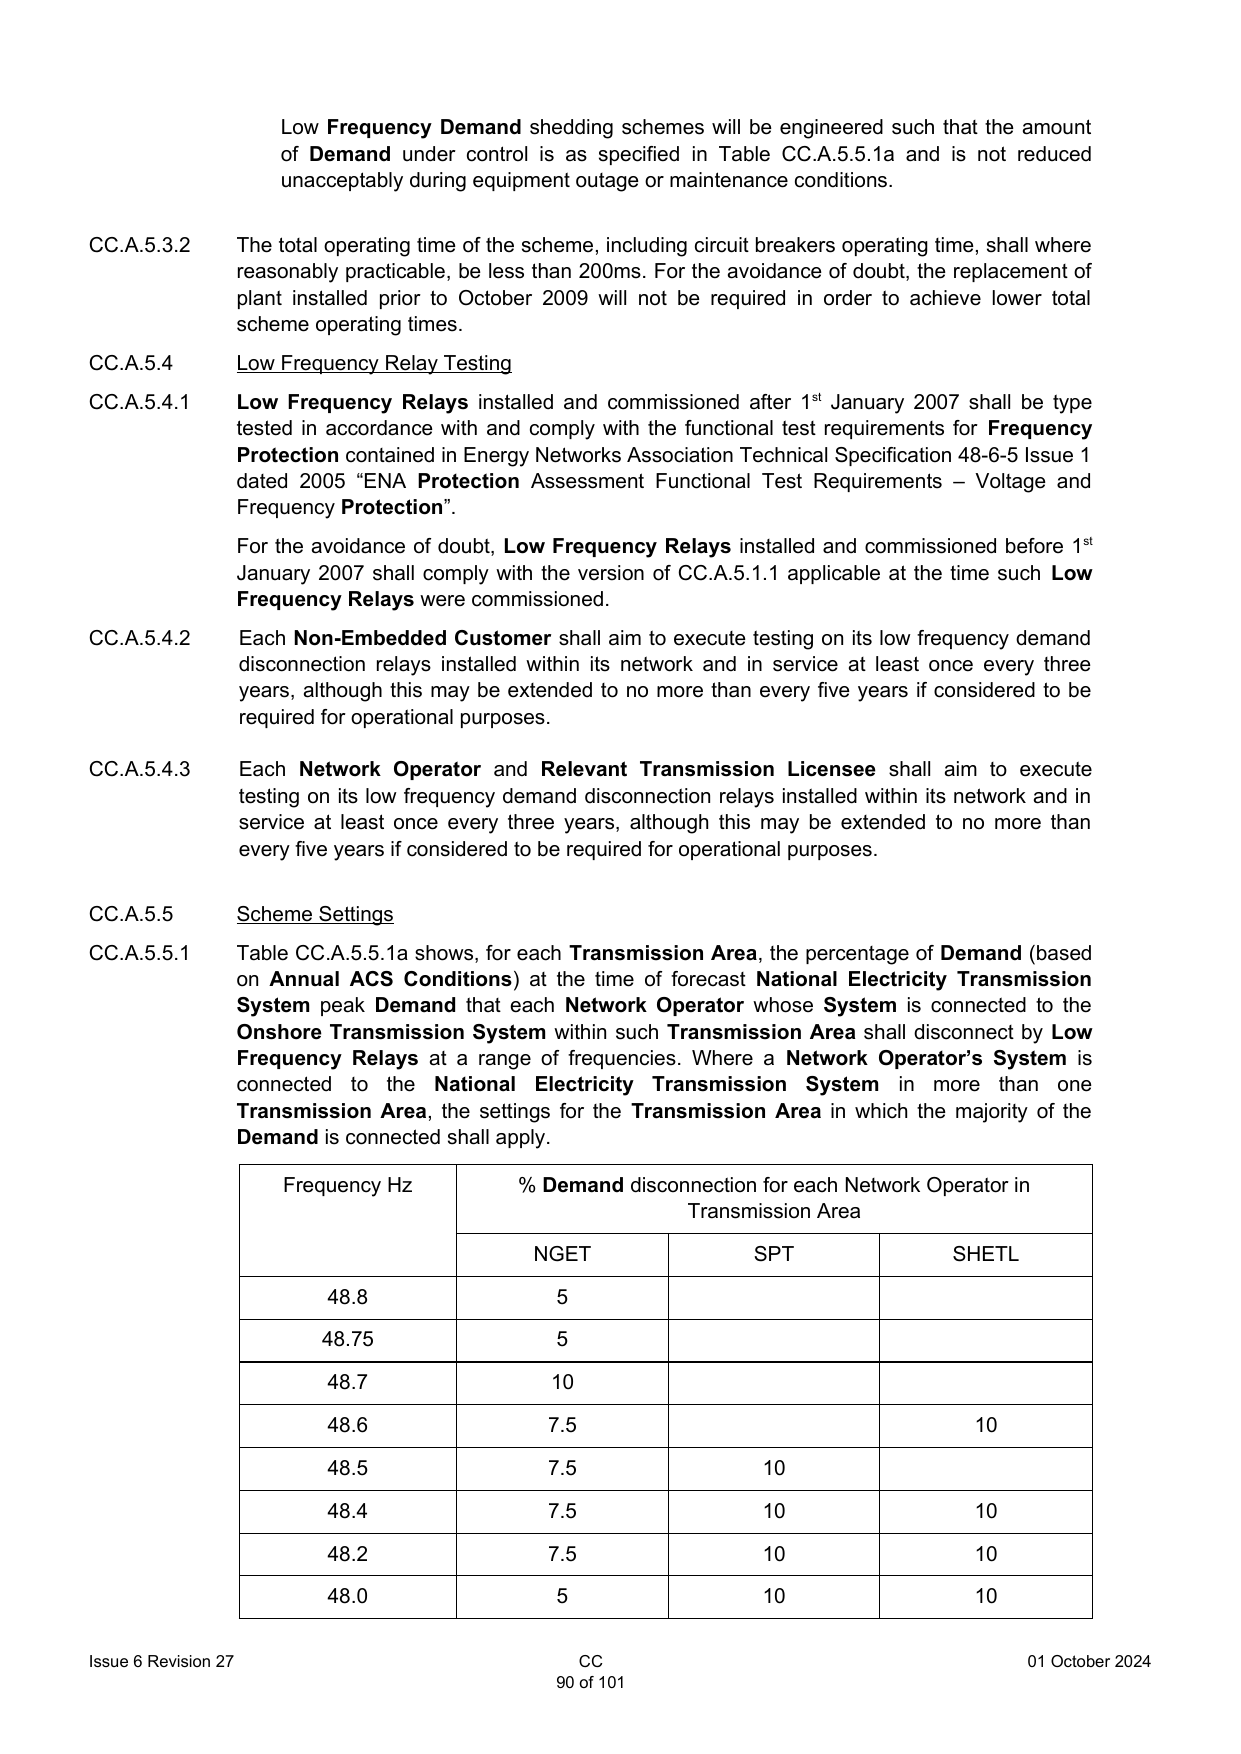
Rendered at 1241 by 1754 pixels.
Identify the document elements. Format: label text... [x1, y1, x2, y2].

table_cell [880, 1320, 1092, 1361]
text For the avoidance of doubt, Low Frequency Relays installed and commissioned before 1st January 2007 shall comply with the version of CC.A.5.1.1 applicable at the time such Low Frequency Relays were commissioned. [89, 534, 1092, 611]
text CC.A.5.5 Scheme Settings [89, 902, 1092, 926]
text CC.A.5.4.1 Low Frequency Relays installed and commissioned after 1st January 2007 shall be type tested in accordance with and comply with the functional test requirements for Frequency Protection contained in Energy Networks Association Technical Specification 48-6-5 Issue 1 dated 2005 “ENA Protection Assessment Functional Test Requirements – Voltage and Frequency Protection”. [89, 390, 1092, 519]
table_cell [880, 1277, 1092, 1318]
table_cell 48.6 [240, 1405, 456, 1447]
table_cell 10 [880, 1405, 1092, 1447]
table_cell 10 [669, 1448, 879, 1490]
table_cell [669, 1320, 879, 1361]
text CC.A.5.4.2 Each Non-Embedded Customer shall aim to execute testing on its low frequency demand disconnection relays installed within its network and in service at least once every three years, although this may be extended to no more than every five years if considered to be required for operational purposes. [89, 626, 1092, 728]
table_cell 10 [669, 1576, 879, 1618]
table_header % Demand disconnection for each Network Operator in Transmission Area [457, 1165, 1092, 1233]
table_cell SHETL [880, 1234, 1092, 1276]
table_cell 48.5 [240, 1448, 456, 1490]
table_cell 10 [880, 1576, 1092, 1618]
table_cell 7.5 [457, 1448, 668, 1490]
table_cell 48.75 [240, 1320, 456, 1361]
table_cell 10 [669, 1491, 879, 1533]
table_cell 5 [457, 1277, 668, 1318]
table_cell 7.5 [457, 1491, 668, 1533]
text CC.A.5.4.3 Each Network Operator and Relevant Transmission Licensee shall aim to execute testing on its low frequency demand disconnection relays installed within its network and in service at least once every three years, although this may be extended to no more than every five years if considered to be required for operational purposes. [89, 757, 1092, 860]
table_cell 5 [457, 1576, 668, 1618]
table_cell 10 [457, 1363, 668, 1404]
table_cell 7.5 [457, 1405, 668, 1447]
text CC.A.5.5.1 Table CC.A.5.5.1a shows, for each Transmission Area, the percentage of Demand (based on Annual ACS Conditions) at the time of forecast National Electricity Transmission System peak Demand that each Network Operator whose System is connected to the Onshore Transmission System within such Transmission Area shall disconnect by Low Frequency Relays at a range of frequencies. Where a Network Operator’s System is connected to the National Electricity Transmission System in more than one Transmission Area, the settings for the Transmission Area in which the majority of the Demand is connected shall apply. [89, 940, 1092, 1149]
table_cell [880, 1448, 1092, 1490]
table_cell 10 [880, 1491, 1092, 1533]
table_cell 48.7 [240, 1363, 456, 1404]
table_cell 48.4 [240, 1491, 456, 1533]
table_cell 7.5 [457, 1534, 668, 1575]
table_cell 48.0 [240, 1576, 456, 1618]
table_cell 48.2 [240, 1534, 456, 1575]
table_header Frequency Hz [240, 1165, 456, 1276]
table_cell [669, 1277, 879, 1318]
table_cell [669, 1405, 879, 1447]
table_cell 10 [669, 1534, 879, 1575]
text CC.A.5.4 Low Frequency Relay Testing [89, 351, 1092, 375]
table_cell 10 [880, 1534, 1092, 1575]
table_cell [669, 1363, 879, 1404]
table_cell NGET [457, 1234, 668, 1276]
table_cell 48.8 [240, 1277, 456, 1318]
table_cell 5 [457, 1320, 668, 1361]
text CC.A.5.3.2 The total operating time of the scheme, including circuit breakers operating time, shall where reasonably practicable, be less than 200ms. For the avoidance of doubt, the replacement of plant installed prior to October 2009 will not be required in order to achieve lower total scheme operating times. [89, 233, 1092, 336]
table_cell [880, 1363, 1092, 1404]
text Low Frequency Demand shedding schemes will be engineered such that the amount of Demand under control is as specified in Table CC.A.5.5.1a and is not reduced unacceptably during equipment outage or maintenance conditions. [236, 115, 1092, 192]
table_cell SPT [669, 1234, 879, 1276]
